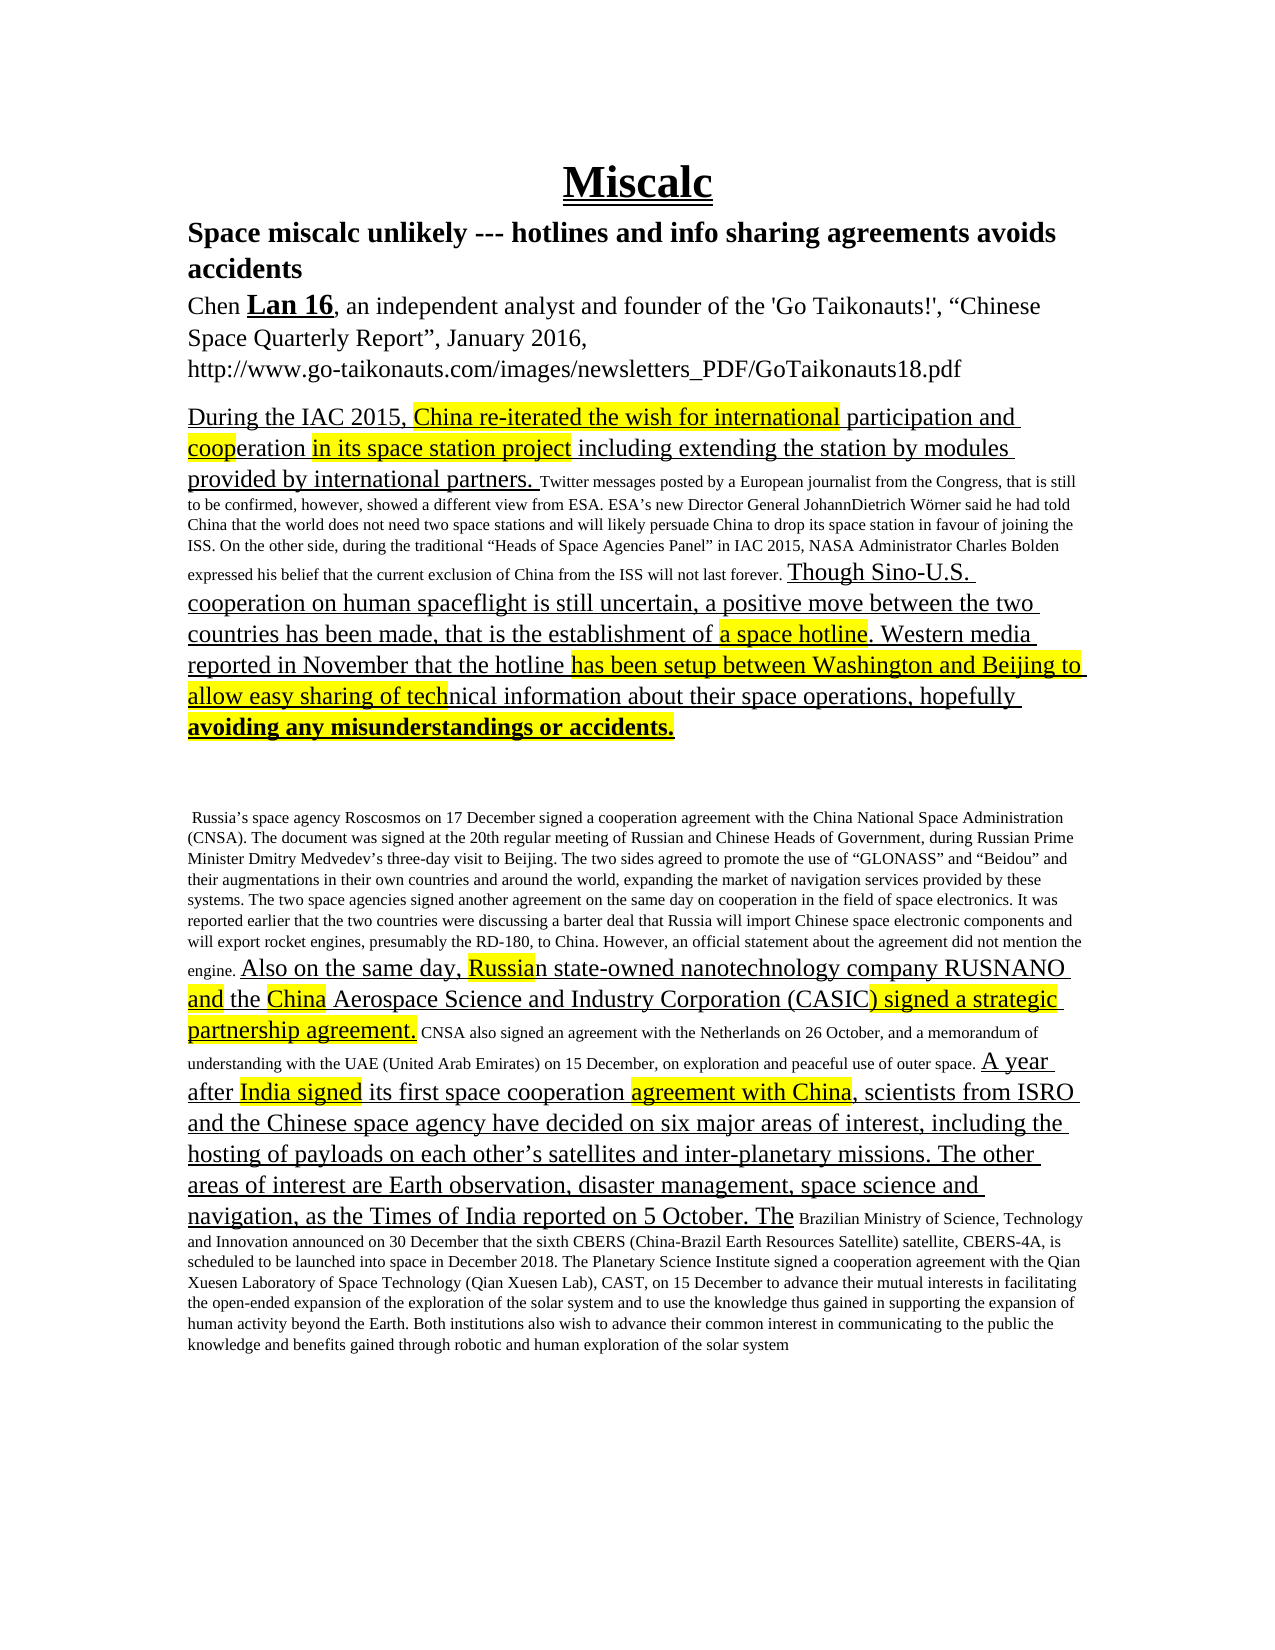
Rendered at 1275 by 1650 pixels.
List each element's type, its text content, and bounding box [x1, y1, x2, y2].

text Russia’s space agency Roscosmos on 17 December signed a cooperation agreement with the China National Space Administration (CNSA). The document was signed at the 20th regular meeting of Russian and Chinese Heads of Government, during Russian Prime Minister Dmitry Medvedev’s three-day visit to Beijing. The two sides agreed to promote the use of “GLONASS” and “Beidou” and their augmentations in their own countries and around the world, expanding the market of navigation services provided by these systems. The two space agencies signed another agreement on the same day on cooperation in the field of space electronics. It was reported earlier that the two countries were discussing a barter deal that Russia will import Chinese space electronic components and will export rocket engines, presumably the RD-180, to China. However, an official statement about the agreement did not mention the engine. Also on the same day, Russian state-owned nanotechnology company RUSNANO and the China Aerospace Science and Industry Corporation (CASIC) signed a strategic partnership agreement. CNSA also signed an agreement with the Netherlands on 26 October, and a memorandum of understanding with the UAE (United Arab Emirates) on 15 December, on exploration and peaceful use of outer space. A year after India signed its first space cooperation agreement with China, scientists from ISRO and the Chinese space agency have decided on six major areas of interest, including the hosting of payloads on each other’s satellites and inter-planetary missions. The other areas of interest are Earth observation, disaster management, space science and navigation, as the Times of India reported on 5 October. The Brazilian Ministry of Science, Technology and Innovation announced on 30 December that the sixth CBERS (China-Brazil Earth Resources Satellite) satellite, CBERS-4A, is scheduled to be launched into space in December 2018. The Planetary Science Institute signed a cooperation agreement with the Qian Xuesen Laboratory of Space Technology (Qian Xuesen Lab), CAST, on 15 December to advance their mutual interests in facilitating the open-ended expansion of the exploration of the solar system and to use the knowledge thus gained in supporting the expansion of human activity beyond the Earth. Both institutions also wish to advance their common interest in communicating to the public the knowledge and benefits gained through robotic and human exploration of the solar system [187, 808, 1087, 1354]
text During the IAC 2015, China re-iterated the wish for international participation and cooperation in its space station project including extending the station by modules provided by international partners. Twitter messages posted by a European journalist from the Congress, that is still to be confirmed, however, showed a different view from ESA. ESA’s new Director General JohannDietrich Wörner said he had told China that the world does not need two space stations and will likely persuade China to drop its space station in favour of joining the ISS. On the other side, during the traditional “Heads of Space Agencies Panel” in IAC 2015, NASA Administrator Charles Bolden expressed his belief that the current exclusion of China from the ISS will not last forever. Though Sino-U.S. cooperation on human spaceflight is still uncertain, a positive move between the two countries has been made, that is the establishment of a space hotline. Western media reported in November that the hotline has been setup between Washington and Beijing to allow easy sharing of technical information about their space operations, hopefully avoiding any misunderstandings or accidents. [187, 402, 1087, 675]
subtitle Miscalc [187, 154, 1087, 207]
text Chen Lan 16, an independent analyst and founder of the 'Go Taikonauts!', “Chinese Space Quarterly Report”, January 2016, http://www.go-taikonauts.com/images/newsletters_PDF/GoTaikonauts18.pdf [187, 287, 1087, 383]
subtitle Space miscalc unlikely --- hotlines and info sharing agreements avoids accidents [187, 215, 1087, 285]
